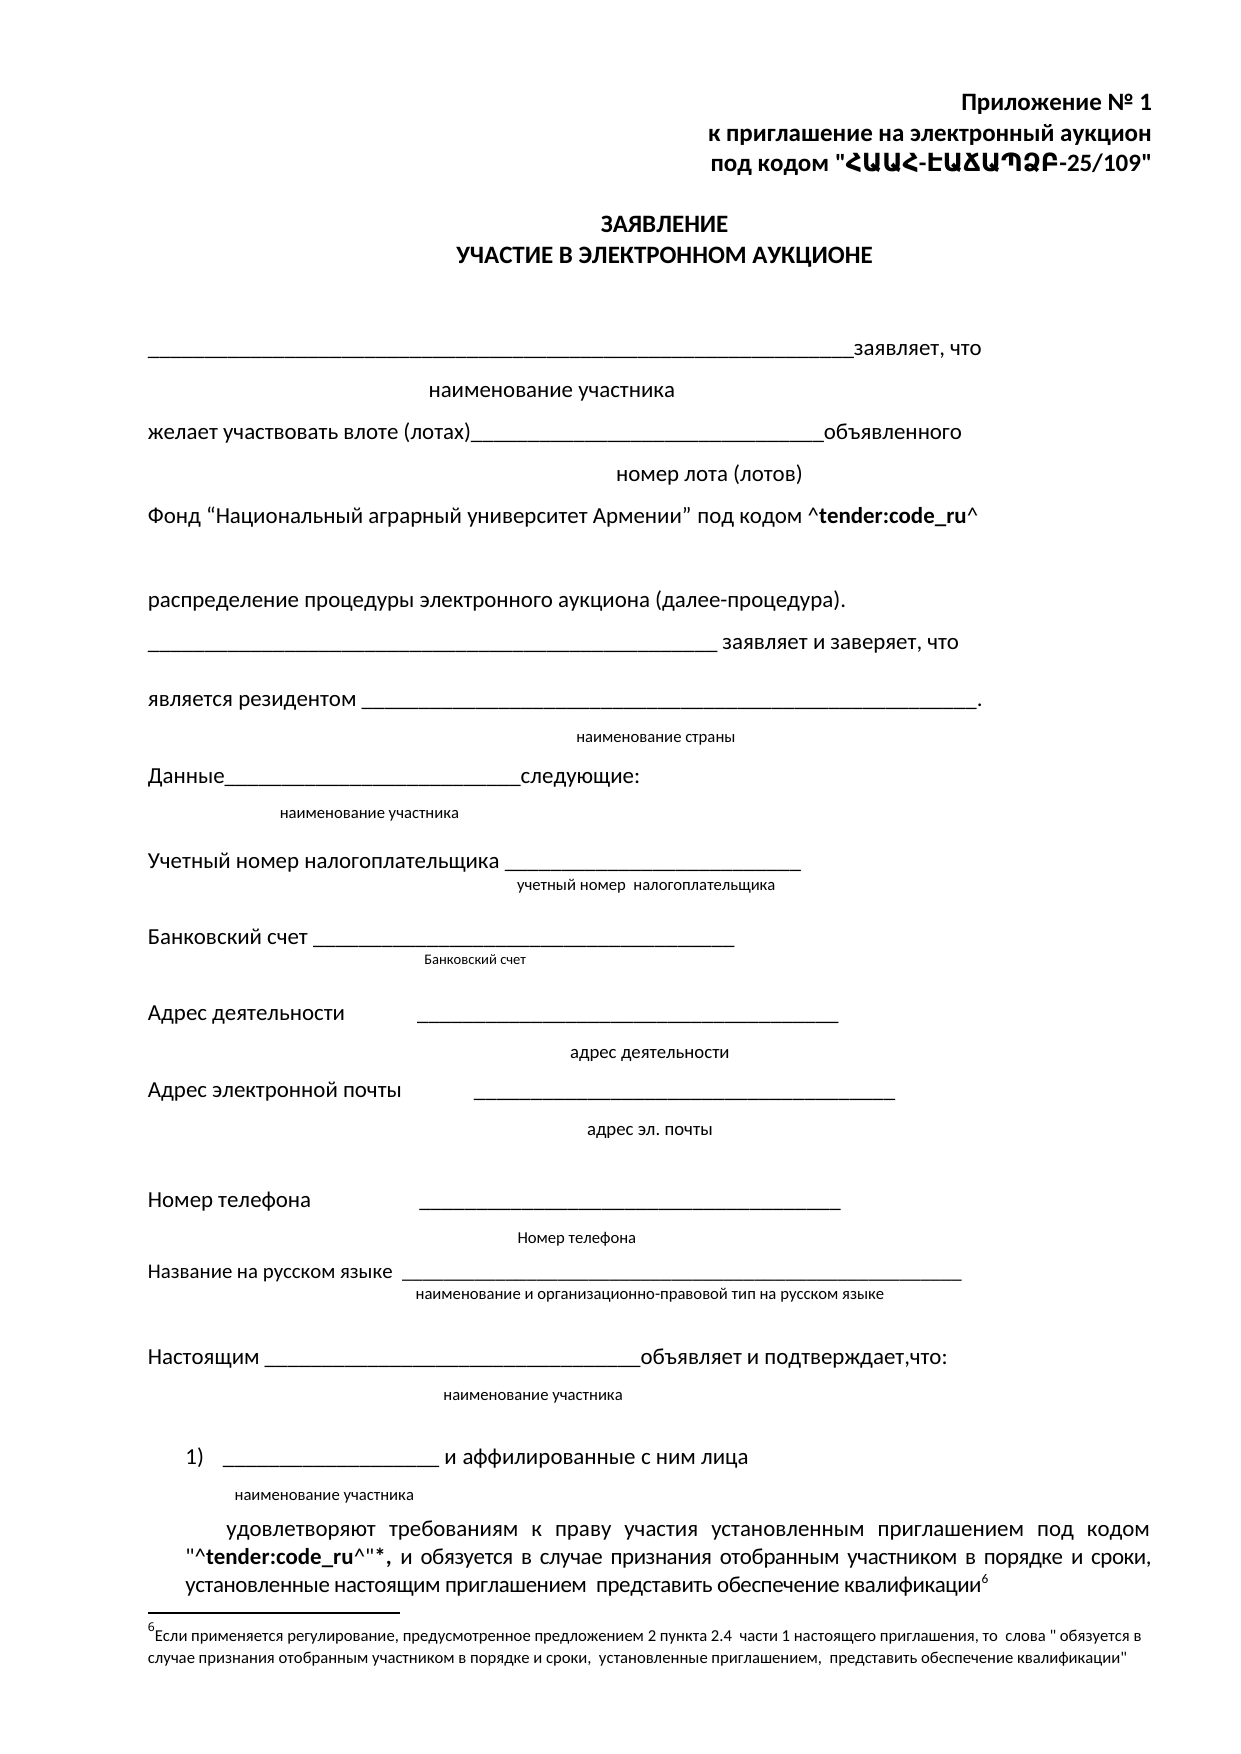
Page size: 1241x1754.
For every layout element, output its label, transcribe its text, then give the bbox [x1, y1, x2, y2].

text ______________________________________________________________заявляет, что [148, 333, 1152, 361]
text к приглашение на электронный аукцион [177, 117, 1152, 147]
text Данные__________________________следующие: [148, 761, 1152, 789]
text __________________________________________________ заявляет и заверяет, что [148, 627, 1152, 655]
text удовлетворяют требованиям к праву участия установленным приглашением под кодом "^tender:code_ru^"*, и обязуется в случае признания отобранным участником в порядке и сроки, установленные настоящим приглашением представить обеспечение квалификации [185, 1514, 1152, 1598]
text Номер телефона [517, 1227, 1152, 1248]
text Банковский счет _____________________________________ [148, 922, 1152, 950]
text Адрес деятельности _____________________________________ [148, 998, 1152, 1026]
text наименование и организационно-правовой тип на русском языке [148, 1283, 1152, 1304]
text наименование участника [443, 1384, 1152, 1404]
text Настоящим _________________________________объявляет и подтверждает,что: [148, 1342, 1152, 1370]
text учетный номер налогоплательщика [148, 874, 1152, 894]
text наименование участника [148, 803, 1152, 823]
text Адрес электронной почты _____________________________________ [148, 1075, 1152, 1103]
text ЗАЯВЛЕНИЕ [177, 208, 1152, 239]
text номер лота (лотов) [606, 459, 1152, 487]
text наименование участника [148, 1484, 1152, 1504]
text распределение процедуры электронного аукциона (далее-процедура). [148, 585, 1152, 613]
text Номер телефона _____________________________________ [148, 1186, 1152, 1213]
text Название на русском языке ______________________________________________________ [148, 1258, 1152, 1283]
text наименование участника [428, 375, 1152, 403]
list ___________________ и аффилированные с ним лица [185, 1442, 1152, 1470]
text наименование страны [576, 727, 1152, 747]
text Фонд “Национальный аграрный университет Армении” под кодом ^tender:code_ru^ [148, 501, 1152, 529]
text является резидентом ______________________________________________________. [148, 684, 1152, 713]
text адрес эл. почты [148, 1117, 1152, 1140]
text под кодом "ՀԱԱՀ-ԷԱՃԱՊՁԲ-25/109" [177, 147, 1152, 178]
text УЧАСТИЕ В ЭЛЕКТРОННОМ АУКЦИОНЕ [177, 239, 1152, 269]
text Учетный номер налогоплательщика __________________________ [148, 846, 1152, 874]
text Банковский счет [148, 950, 1152, 968]
text Приложение № 1 [148, 86, 1152, 117]
text адрес деятельности [148, 1040, 1152, 1063]
text желает участвовать влоте (лотах)_______________________________объявленного [148, 417, 1152, 445]
